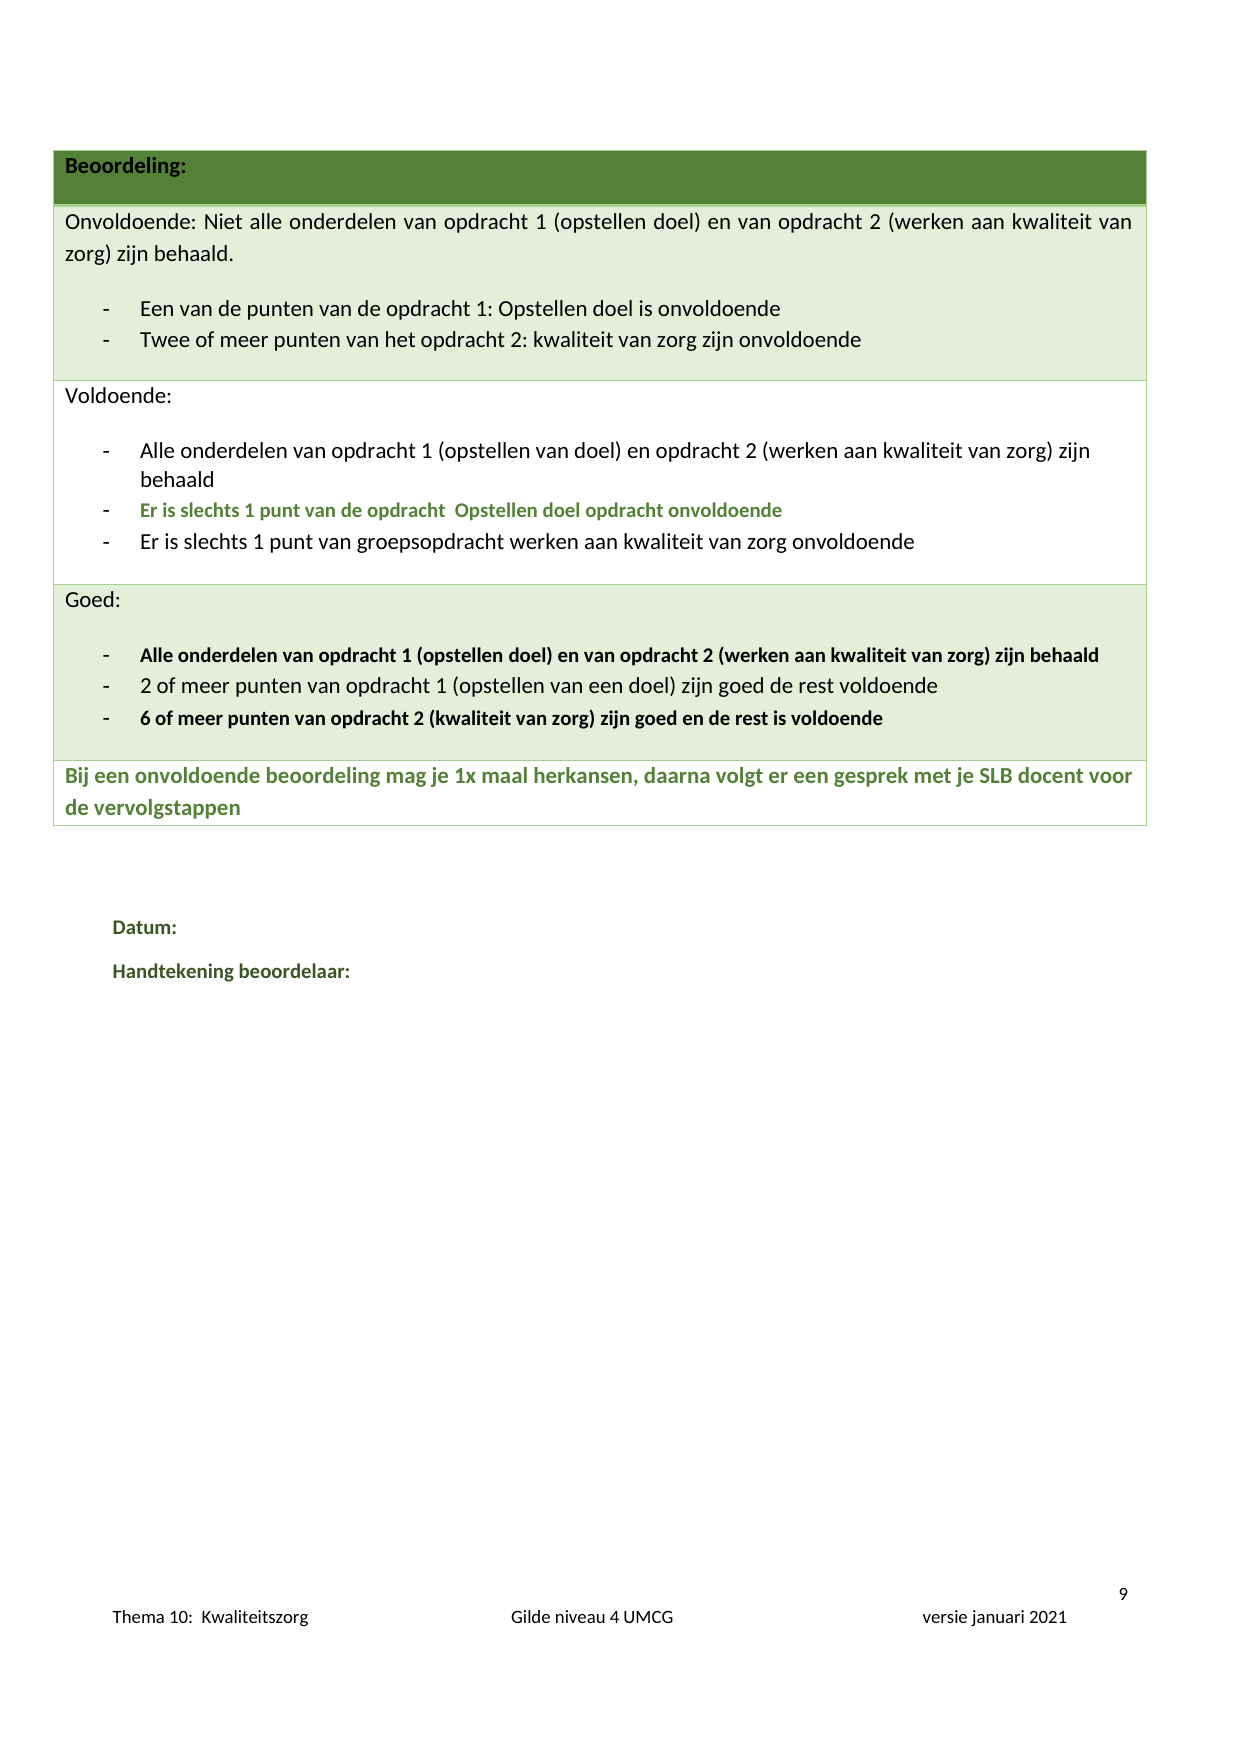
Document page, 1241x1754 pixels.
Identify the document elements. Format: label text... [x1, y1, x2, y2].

table_cell Onvoldoende: Niet alle onderdelen van opdracht 1 (opstellen doel) en van opdracht 2 (werken aan kwaliteit van zorg) zijn behaald. Een van de punten van de opdracht 1: Opstellen doel is onvoldoende Twee of meer punten van het opdracht 2: kwaliteit van zorg zijn onvoldoende [54, 207, 1146, 380]
table_cell Goed: Alle onderdelen van opdracht 1 (opstellen doel) en van opdracht 2 (werken aan kwaliteit van zorg) zijn behaald 2 of meer punten van opdracht 1 (opstellen van een doel) zijn goed de rest voldoende 6 of meer punten van opdracht 2 (kwaliteit van zorg) zijn goed en de rest is voldoende [54, 585, 1146, 760]
text Datum: [112, 914, 1128, 939]
text Handtekening beoordelaar: [112, 958, 1128, 983]
table_cell Voldoende: Alle onderdelen van opdracht 1 (opstellen van doel) en opdracht 2 (werken aan kwaliteit van zorg) zijn behaald Er is slechts 1 punt van de opdracht Opstellen doel opdracht onvoldoende Er is slechts 1 punt van groepsopdracht werken aan kwaliteit van zorg onvoldoende [54, 381, 1146, 584]
table_cell Bij een onvoldoende beoordeling mag je 1x maal herkansen, daarna volgt er een gesprek met je SLB docent voor de vervolgstappen [54, 761, 1146, 825]
table_header Beoordeling: [54, 151, 1146, 204]
